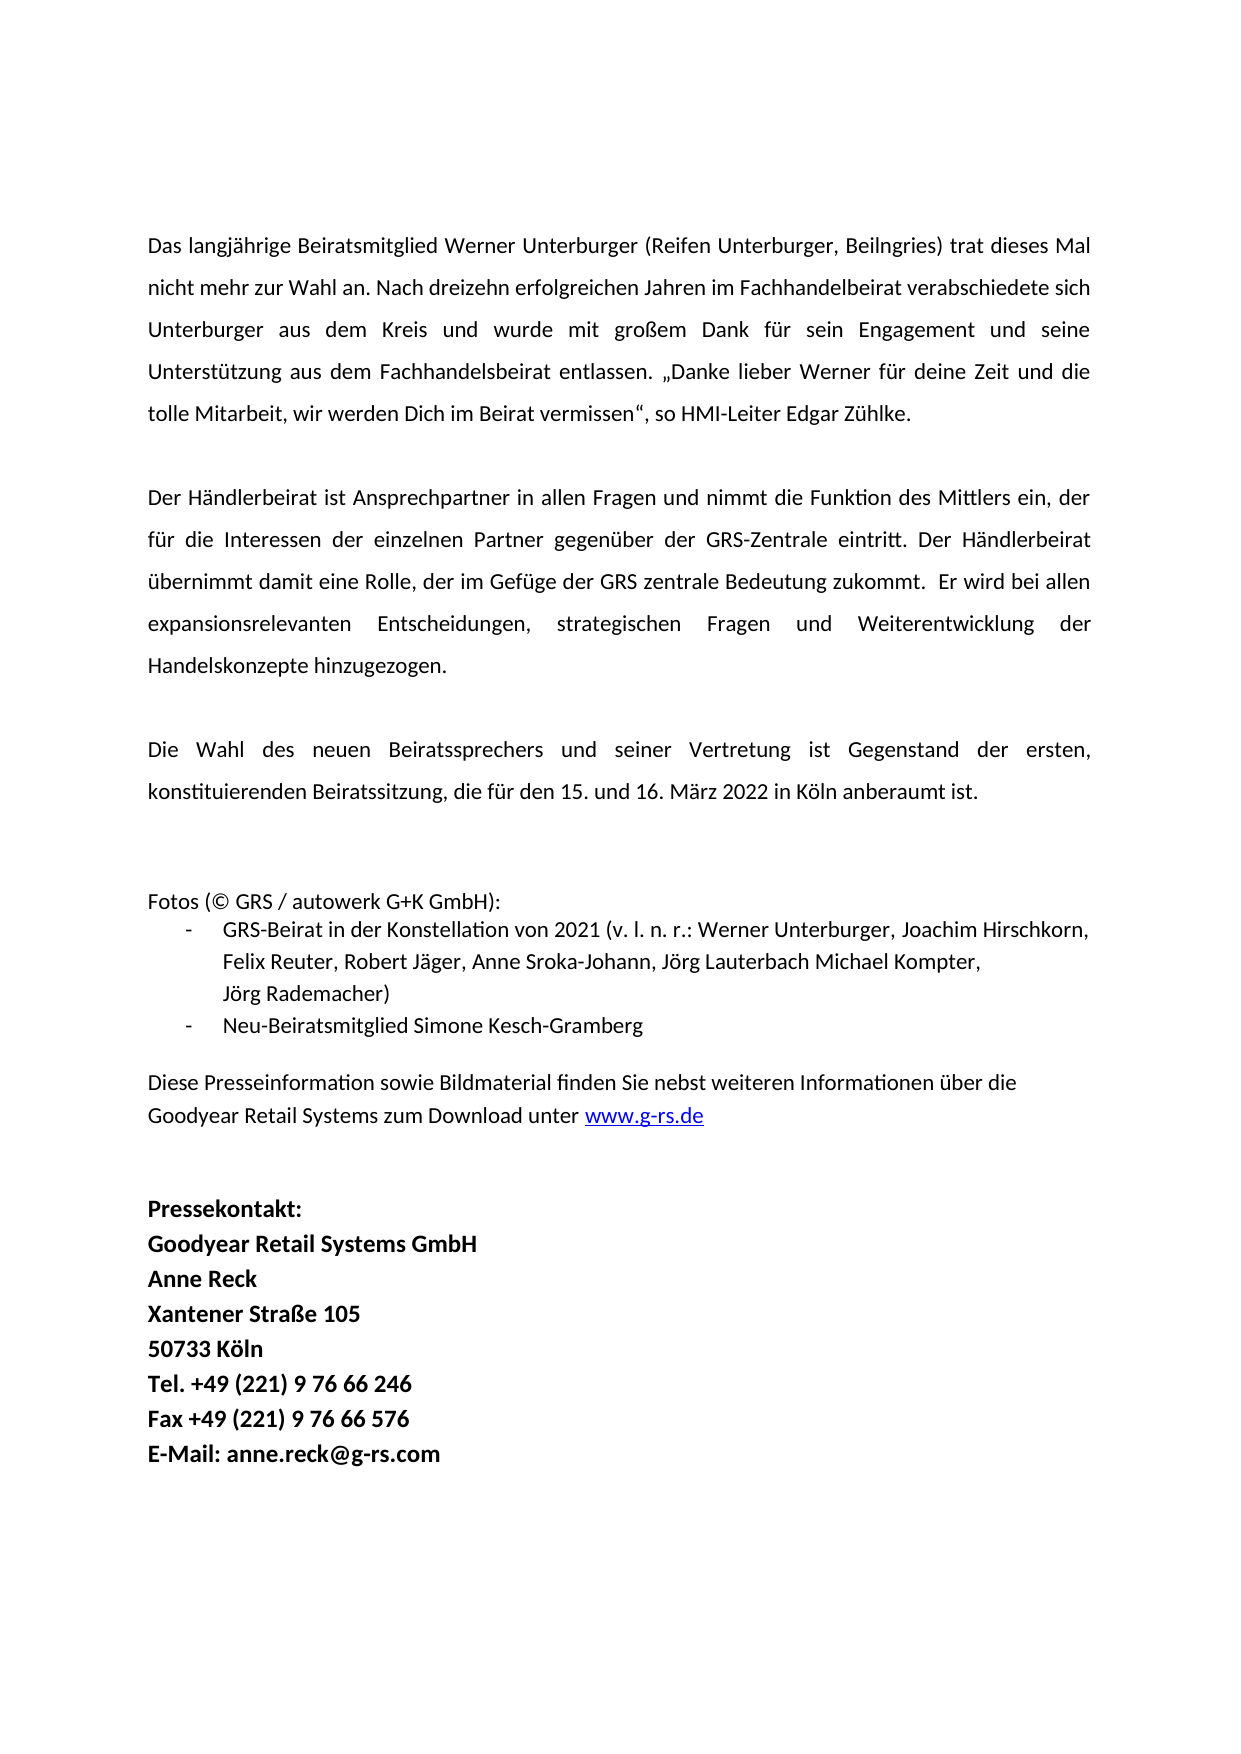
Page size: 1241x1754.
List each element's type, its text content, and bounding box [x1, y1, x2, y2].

text Fax +49 (221) 9 76 66 576 [148, 1403, 1093, 1433]
list Jörg Rademacher) [223, 979, 1093, 1007]
text Anne Reck [148, 1263, 1093, 1293]
text Tel. +49 (221) 9 76 66 246 [148, 1368, 1093, 1398]
text Pressekontakt: [148, 1193, 1093, 1223]
text Der Händlerbeirat ist Ansprechpartner in allen Fragen und nimmt die Funktion des Mittlers ein, der für die Interessen der einzelnen Partner gegenüber der GRS-Zentrale eintritt. Der Händlerbeirat übernimmt damit eine Rolle, der im Gefüge der GRS zentrale Bedeutung zukommt. Er wird bei allen expansionsrelevanten Entscheidungen, strategischen Fragen und Weiterentwicklung der Handelskonzepte hinzugezogen. [148, 483, 1093, 679]
text Xantener Straße 105 [148, 1298, 1093, 1328]
text E-Mail: anne.reck@g-rs.com [148, 1438, 1093, 1468]
text Diese Presseinformation sowie Bildmaterial finden Sie nebst weiteren Informationen über die Goodyear Retail Systems zum Download unter www.g-rs.de [148, 1068, 1093, 1129]
list GRS-Beirat in der Konstellation von 2021 (v. l. n. r.: Werner Unterburger, Joachim Hirschkorn, Felix Reuter, Robert Jäger, Anne Sroka-Johann, Jörg Lauterbach Michael Kompter, [185, 915, 1093, 975]
text 50733 Köln [148, 1333, 1093, 1363]
text Fotos (© GRS / autowerk G+K GmbH): [148, 887, 1093, 915]
text Das langjährige Beiratsmitglied Werner Unterburger (Reifen Unterburger, Beilngries) trat dieses Mal nicht mehr zur Wahl an. Nach dreizehn erfolgreichen Jahren im Fachhandelbeirat verabschiedete sich Unterburger aus dem Kreis und wurde mit großem Dank für sein Engagement und seine Unterstützung aus dem Fachhandelsbeirat entlassen. „Danke lieber Werner für deine Zeit und die tolle Mitarbeit, wir werden Dich im Beirat vermissen“, so HMI-Leiter Edgar Zühlke. [148, 232, 1093, 427]
text Die Wahl des neuen Beiratssprechers und seiner Vertretung ist Gegenstand der ersten, konstituierenden Beiratssitzung, die für den 15. und 16. März 2022 in Köln anberaumt ist. [148, 735, 1093, 805]
text Goodyear Retail Systems GmbH [148, 1228, 1093, 1258]
list Neu-Beiratsmitglied Simone Kesch-Gramberg [185, 1011, 1093, 1039]
